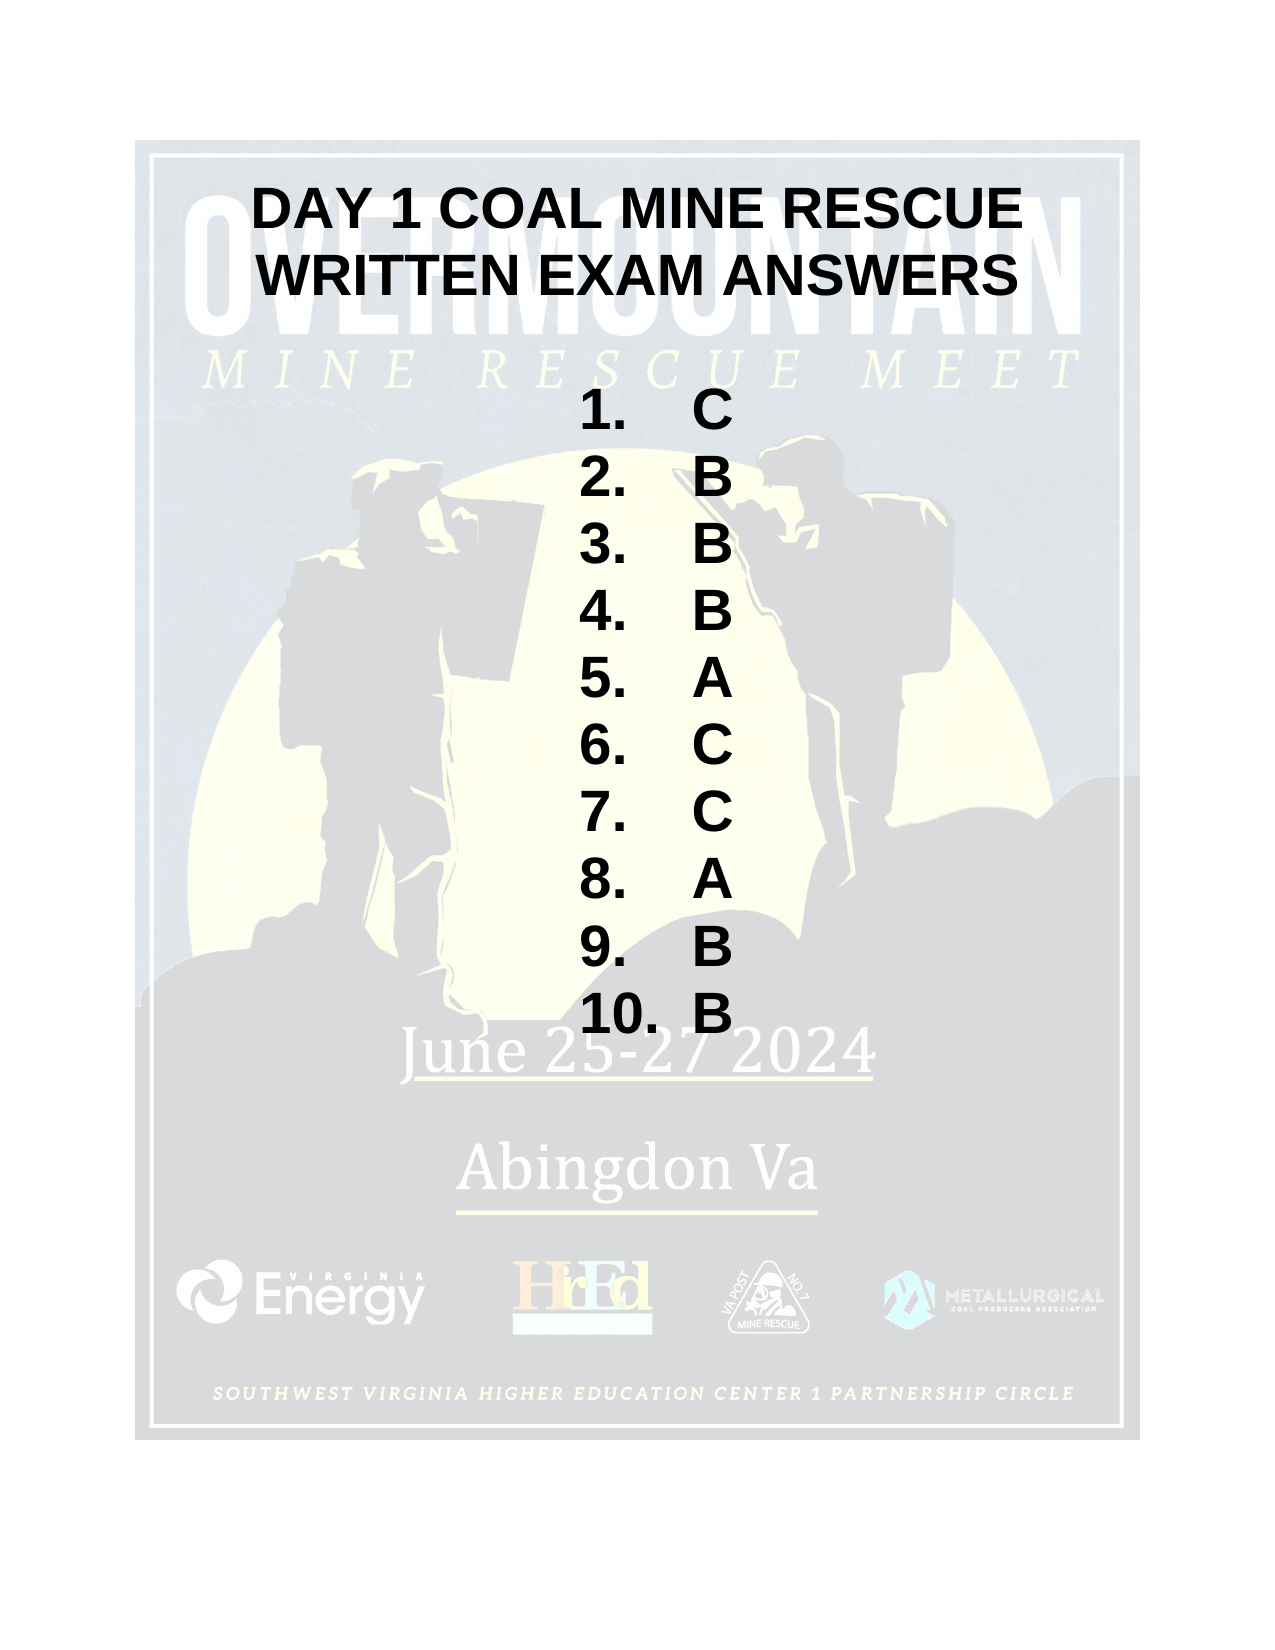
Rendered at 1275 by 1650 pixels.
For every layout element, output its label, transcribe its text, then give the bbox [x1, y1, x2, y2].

list C [172, 375, 1140, 442]
list A [172, 844, 1140, 911]
list C [172, 777, 1140, 844]
list C [172, 710, 1140, 777]
list B [172, 978, 1140, 1074]
list B [172, 442, 1140, 509]
text DAY 1 COAL MINE RESCUE WRITTEN EXAM ANSWERS [135, 173, 1140, 308]
list A [172, 643, 1140, 710]
list B [172, 509, 1140, 576]
list B [172, 911, 1140, 978]
list B [172, 576, 1140, 643]
